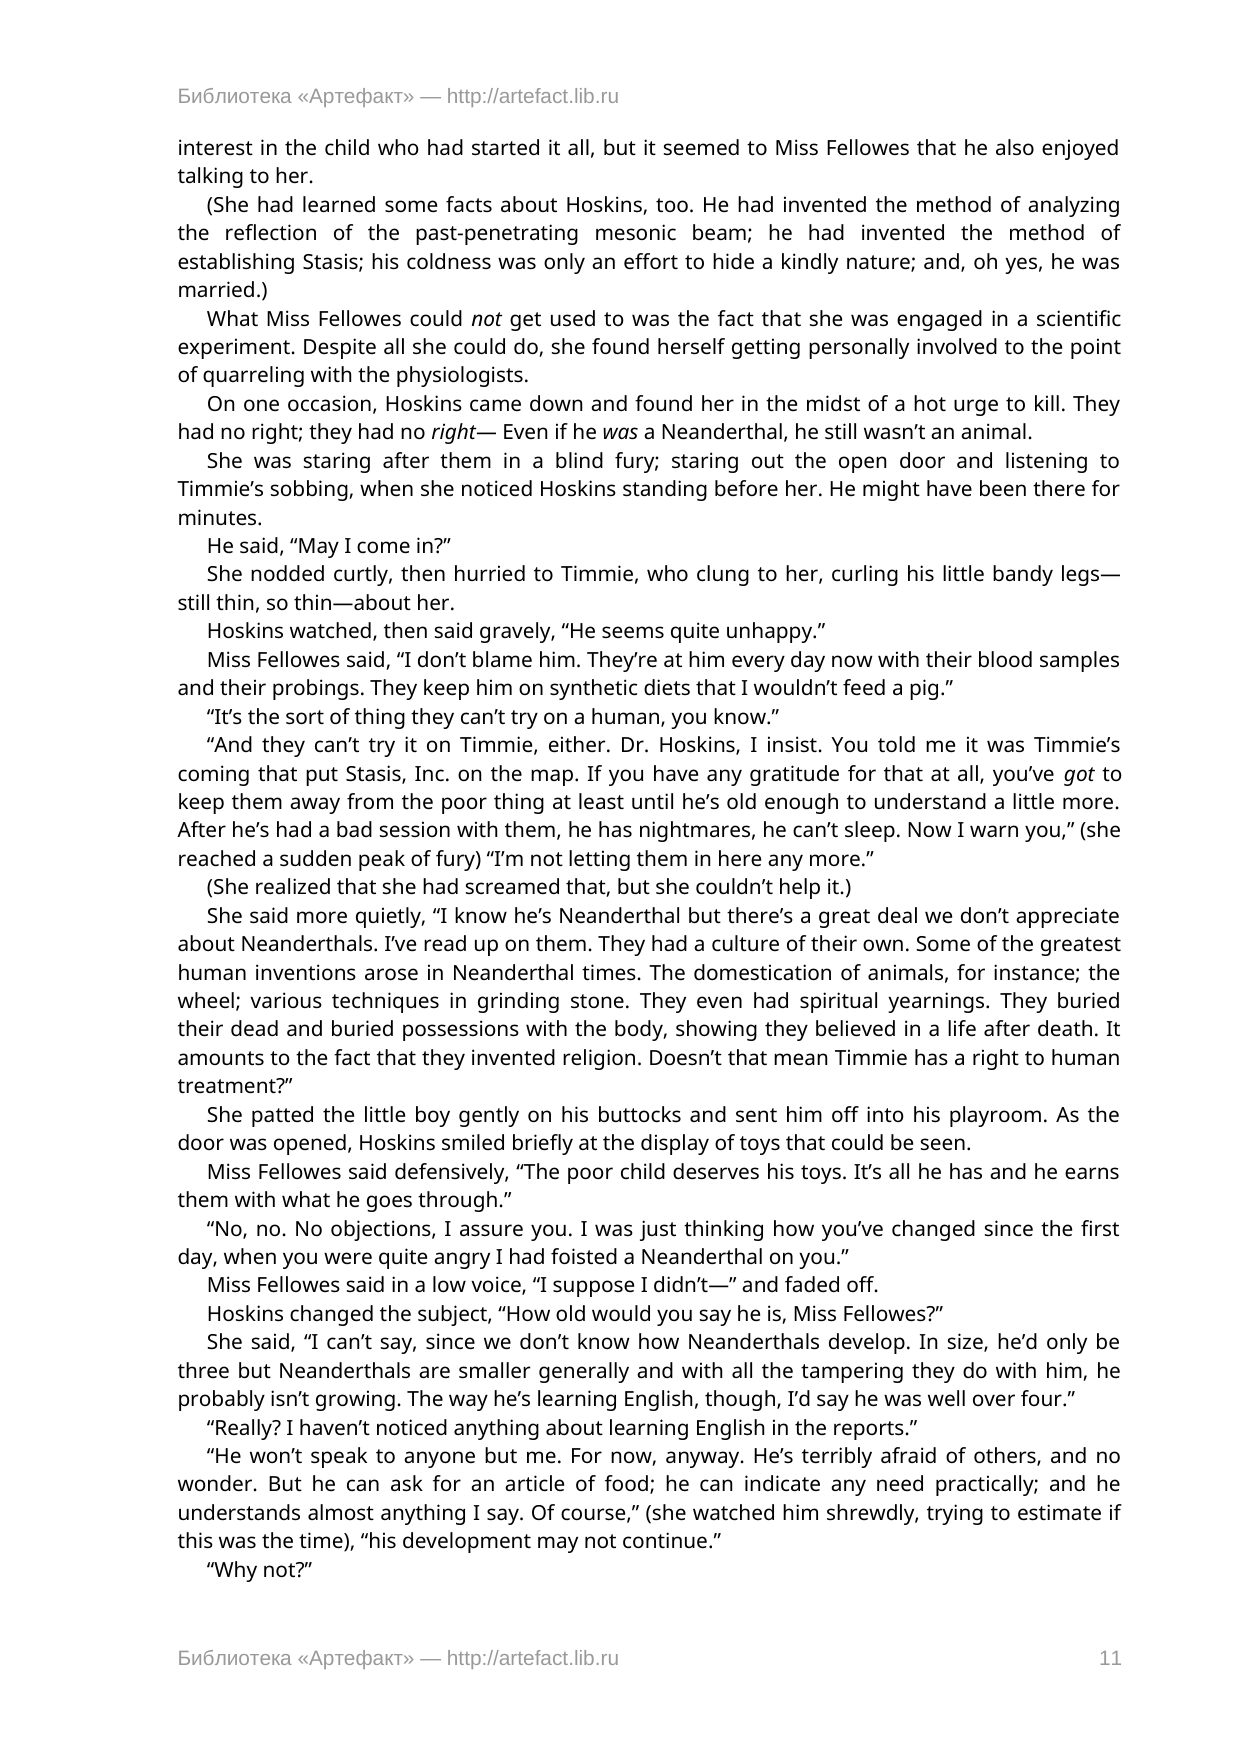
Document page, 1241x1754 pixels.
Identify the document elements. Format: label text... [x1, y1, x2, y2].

text Miss Fellowes said in a low voice, “I suppose I didn’t—” and faded off. [177, 1271, 1122, 1299]
text She said, “I can’t say, since we don’t know how Neanderthals develop. In size, he’d only be three but Neanderthals are smaller generally and with all the tampering they do with him, he probably isn’t growing. The way he’s learning English, though, I’d say he was well over four.” [177, 1327, 1122, 1413]
text “It’s the sort of thing they can’t try on a human, you know.” [177, 702, 1122, 730]
text (She realized that she had screamed that, but she couldn’t help it.) [177, 872, 1122, 901]
text On one occasion, Hoskins came down and found her in the midst of a hot urge to kill. They had no right; they had no right— Even if he was a Neanderthal, he still wasn’t an animal. [177, 389, 1122, 446]
text She nodded curtly, then hurried to Timmie, who clung to her, curling his little bandy legs—still thin, so thin—about her. [177, 559, 1122, 616]
text She was staring after them in a blind fury; staring out the open door and listening to Timmie’s sobbing, when she noticed Hoskins standing before her. He might have been there for minutes. [177, 446, 1122, 531]
text She said more quietly, “I know he’s Neanderthal but there’s a great deal we don’t appreciate about Neanderthals. I’ve read up on them. They had a culture of their own. Some of the greatest human inventions arose in Neanderthal times. The domestication of animals, for instance; the wheel; various techniques in grinding stone. They even had spiritual yearnings. They buried their dead and buried possessions with the body, showing they believed in a life after death. It amounts to the fact that they invented religion. Doesn’t that mean Timmie has a right to human treatment?” [177, 901, 1122, 1100]
text Miss Fellowes said defensively, “The poor child deserves his toys. It’s all he has and he earns them with what he goes through.” [177, 1157, 1122, 1214]
text She patted the little boy gently on his buttocks and sent him off into his playroom. As the door was opened, Hoskins smiled briefly at the display of toys that could be seen. [177, 1100, 1122, 1157]
text He said, “May I come in?” [177, 531, 1122, 559]
text “And they can’t try it on Timmie, either. Dr. Hoskins, I insist. You told me it was Timmie’s coming that put Stasis, Inc. on the map. If you have any gratitude for that at all, you’ve got to keep them away from the poor thing at least until he’s old enough to understand a little more. After he’s had a bad session with them, he has nightmares, he can’t sleep. Now I warn you,” (she reached a sudden peak of fury) “I’m not letting them in here any more.” [177, 730, 1122, 872]
text “No, no. No objections, I assure you. I was just thinking how you’ve changed since the first day, when you were quite angry I had foisted a Neanderthal on you.” [177, 1214, 1122, 1271]
text “Why not?” [177, 1555, 1122, 1583]
text Hoskins changed the subject, “How old would you say he is, Miss Fellowes?” [177, 1299, 1122, 1327]
text “He won’t speak to anyone but me. For now, anyway. He’s terribly afraid of others, and no wonder. But he can ask for an article of food; he can indicate any need practically; and he understands almost anything I say. Of course,” (she watched him shrewdly, trying to estimate if this was the time), “his development may not continue.” [177, 1441, 1122, 1555]
text (She had learned some facts about Hoskins, too. He had invented the method of analyzing the reflection of the past-penetrating mesonic beam; he had invented the method of establishing Stasis; his coldness was only an effort to hide a kindly nature; and, oh yes, he was married.) [177, 190, 1122, 304]
text What Miss Fellowes could not get used to was the fact that she was engaged in a scientific experiment. Despite all she could do, she found herself getting personally involved to the point of quarreling with the physiologists. [177, 304, 1122, 389]
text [177, 133, 1122, 190]
text “Really? I haven’t noticed anything about learning English in the reports.” [177, 1413, 1122, 1441]
text Hoskins watched, then said gravely, “He seems quite unhappy.” [177, 616, 1122, 645]
text Miss Fellowes said, “I don’t blame him. They’re at him every day now with their blood samples and their probings. They keep him on synthetic diets that I wouldn’t feed a pig.” [177, 645, 1122, 702]
